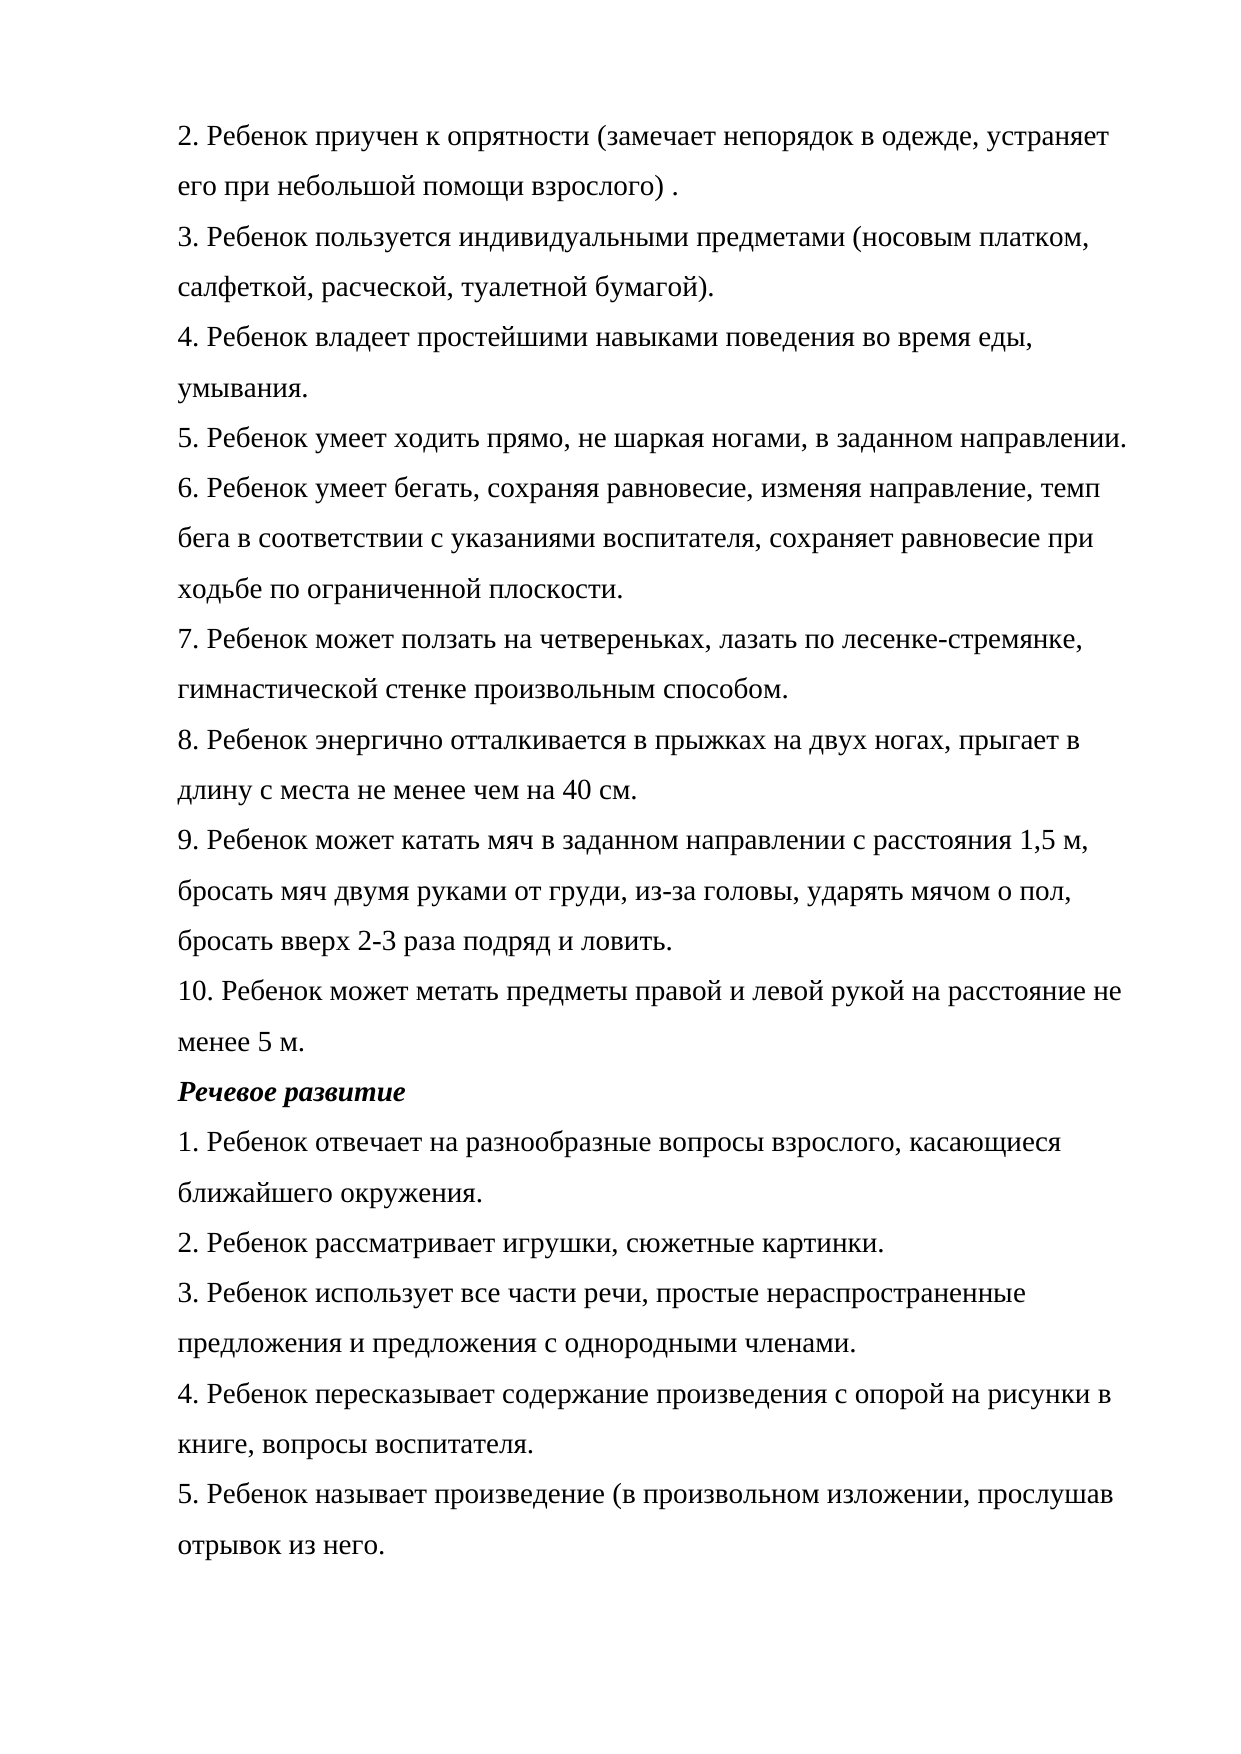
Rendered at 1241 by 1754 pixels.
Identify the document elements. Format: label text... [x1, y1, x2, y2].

text 8. Ребенок энергично отталкивается в прыжках на двух ногах, прыгает в длину с места не менее чем на 40 см. [177, 722, 1152, 806]
text 1. Ребенок отвечает на разнообразные вопросы взрослого, касающиеся ближайшего окружения. [177, 1124, 1152, 1208]
text 3. Ребенок использует все части речи, простые нераспространенные предложения и предложения с однородными членами. [177, 1275, 1152, 1359]
text 2. Ребенок рассматривает игрушки, сюжетные картинки. [177, 1225, 1152, 1258]
text 10. Ребенок может метать предметы правой и левой рукой на расстояние не менее 5 м. [177, 973, 1152, 1057]
text 9. Ребенок может катать мяч в заданном направлении с расстояния 1,5 м, бросать мяч двумя руками от груди, из-за головы, ударять мячом о пол, бросать вверх 2-3 раза подряд и ловить. [177, 822, 1152, 957]
text 6. Ребенок умеет бегать, сохраняя равновесие, изменяя направление, темп бега в соответствии с указаниями воспитателя, сохраняет равновесие при ходьбе по ограниченной плоскости. [177, 470, 1152, 604]
text 4. Ребенок владеет простейшими навыками поведения во время еды, умывания. [177, 319, 1152, 403]
text Речевое развитие [177, 1074, 1152, 1108]
text 4. Ребенок пересказывает содержание произведения с опорой на рисунки в книге, вопросы воспитателя. [177, 1376, 1152, 1460]
text 5. Ребенок называет произведение (в произвольном изложении, прослушав отрывок из него. [177, 1477, 1152, 1560]
text 5. Ребенок умеет ходить прямо, не шаркая ногами, в заданном направлении. [177, 420, 1152, 453]
text 7. Ребенок может ползать на четвереньках, лазать по лесенке-стремянке, гимнастической стенке произвольным способом. [177, 621, 1152, 705]
text 2. Ребенок приучен к опрятности (замечает непорядок в одежде, устраняет его при небольшой помощи взрослого) . [177, 118, 1152, 202]
text 3. Ребенок пользуется индивидуальными предметами (носовым платком, салфеткой, расческой, туалетной бумагой). [177, 219, 1152, 303]
